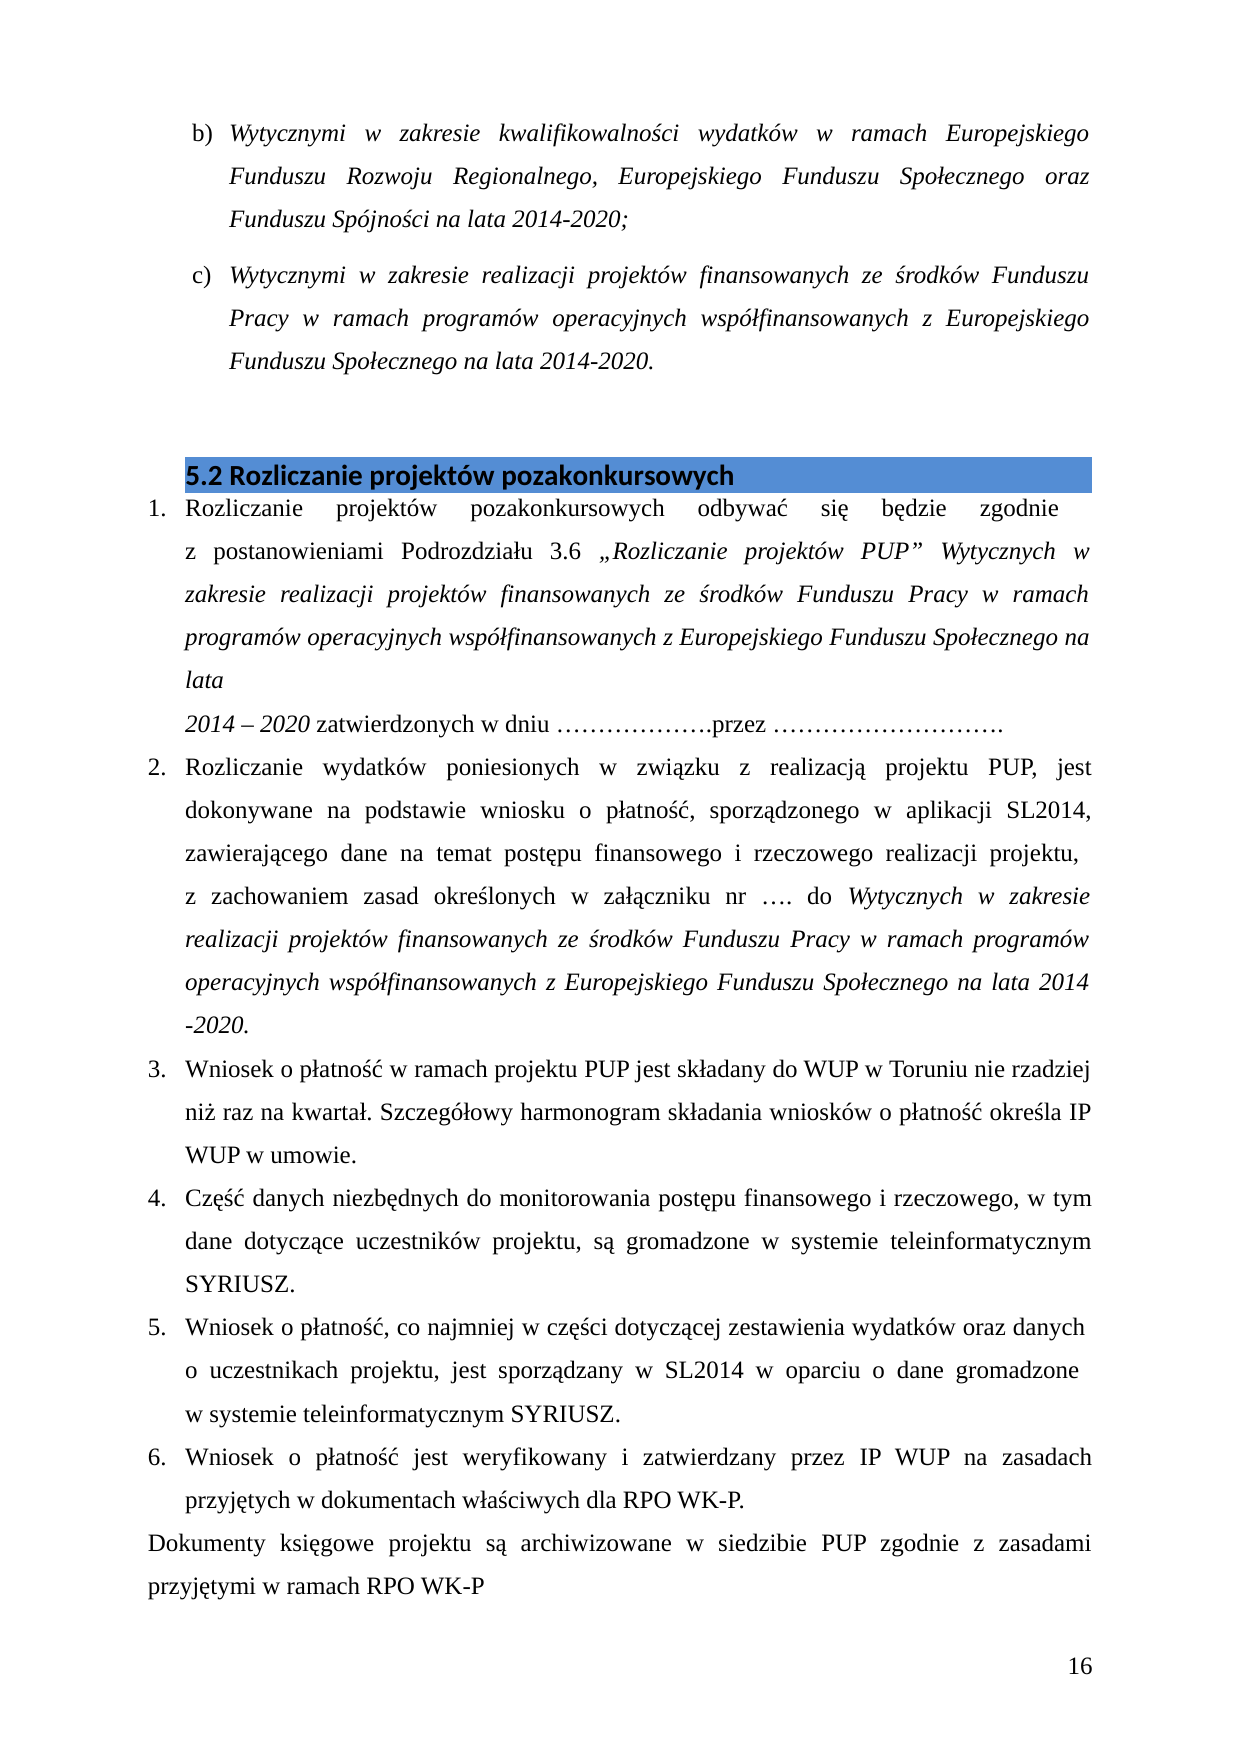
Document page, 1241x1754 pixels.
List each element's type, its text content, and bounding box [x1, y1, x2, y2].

list Wytycznymi w zakresie realizacji projektów finansowanych ze środków Funduszu Pracy w ramach programów operacyjnych współfinansowanych z Europejskiego Funduszu Społecznego na lata 2014-2020. [192, 260, 1092, 375]
list Wniosek o płatność jest weryfikowany i zatwierdzany przez IP WUP na zasadach przyjętych w dokumentach właściwych dla RPO WK-P. [148, 1442, 1092, 1514]
text Dokumenty księgowe projektu są archiwizowane w siedzibie PUP zgodnie z zasadami przyjętymi w ramach RPO WK-P [148, 1528, 1092, 1600]
list Rozliczanie projektów pozakonkursowych odbywać się będzie zgodnie z postanowieniami Podrozdziału 3.6 „Rozliczanie projektów PUP” Wytycznych w zakresie realizacji projektów finansowanych ze środków Funduszu Pracy w ramach programów operacyjnych współfinansowanych z Europejskiego Funduszu Społecznego na lata 2014 – 2020 zatwierdzonych w dniu ……………….przez ………………………. [148, 493, 1092, 737]
list Rozliczanie wydatków poniesionych w związku z realizacją projektu PUP, jest dokonywane na podstawie wniosku o płatność, sporządzonego w aplikacji SL2014, zawierającego dane na temat postępu finansowego i rzeczowego realizacji projektu, z zachowaniem zasad określonych w załączniku nr …. do Wytycznych w zakresie realizacji projektów finansowanych ze środków Funduszu Pracy w ramach programów operacyjnych współfinansowanych z Europejskiego Funduszu Społecznego na lata 2014 -2020. [148, 752, 1092, 1039]
list Wniosek o płatność w ramach projektu PUP jest składany do WUP w Toruniu nie rzadziej niż raz na kwartał. Szczegółowy harmonogram składania wniosków o płatność określa IP WUP w umowie. [148, 1054, 1092, 1169]
list Wniosek o płatność, co najmniej w części dotyczącej zestawienia wydatków oraz danych o uczestnikach projektu, jest sporządzany w SL2014 w oparciu o dane gromadzone w systemie teleinformatycznym SYRIUSZ. [148, 1312, 1092, 1427]
text 5.2 Rozliczanie projektów pozakonkursowych [185, 457, 1092, 493]
list Wytycznymi w zakresie kwalifikowalności wydatków w ramach Europejskiego Funduszu Rozwoju Regionalnego, Europejskiego Funduszu Społecznego oraz Funduszu Spójności na lata 2014-2020; [192, 118, 1092, 233]
list Część danych niezbędnych do monitorowania postępu finansowego i rzeczowego, w tym dane dotyczące uczestników projektu, są gromadzone w systemie teleinformatycznym SYRIUSZ. [148, 1183, 1092, 1298]
